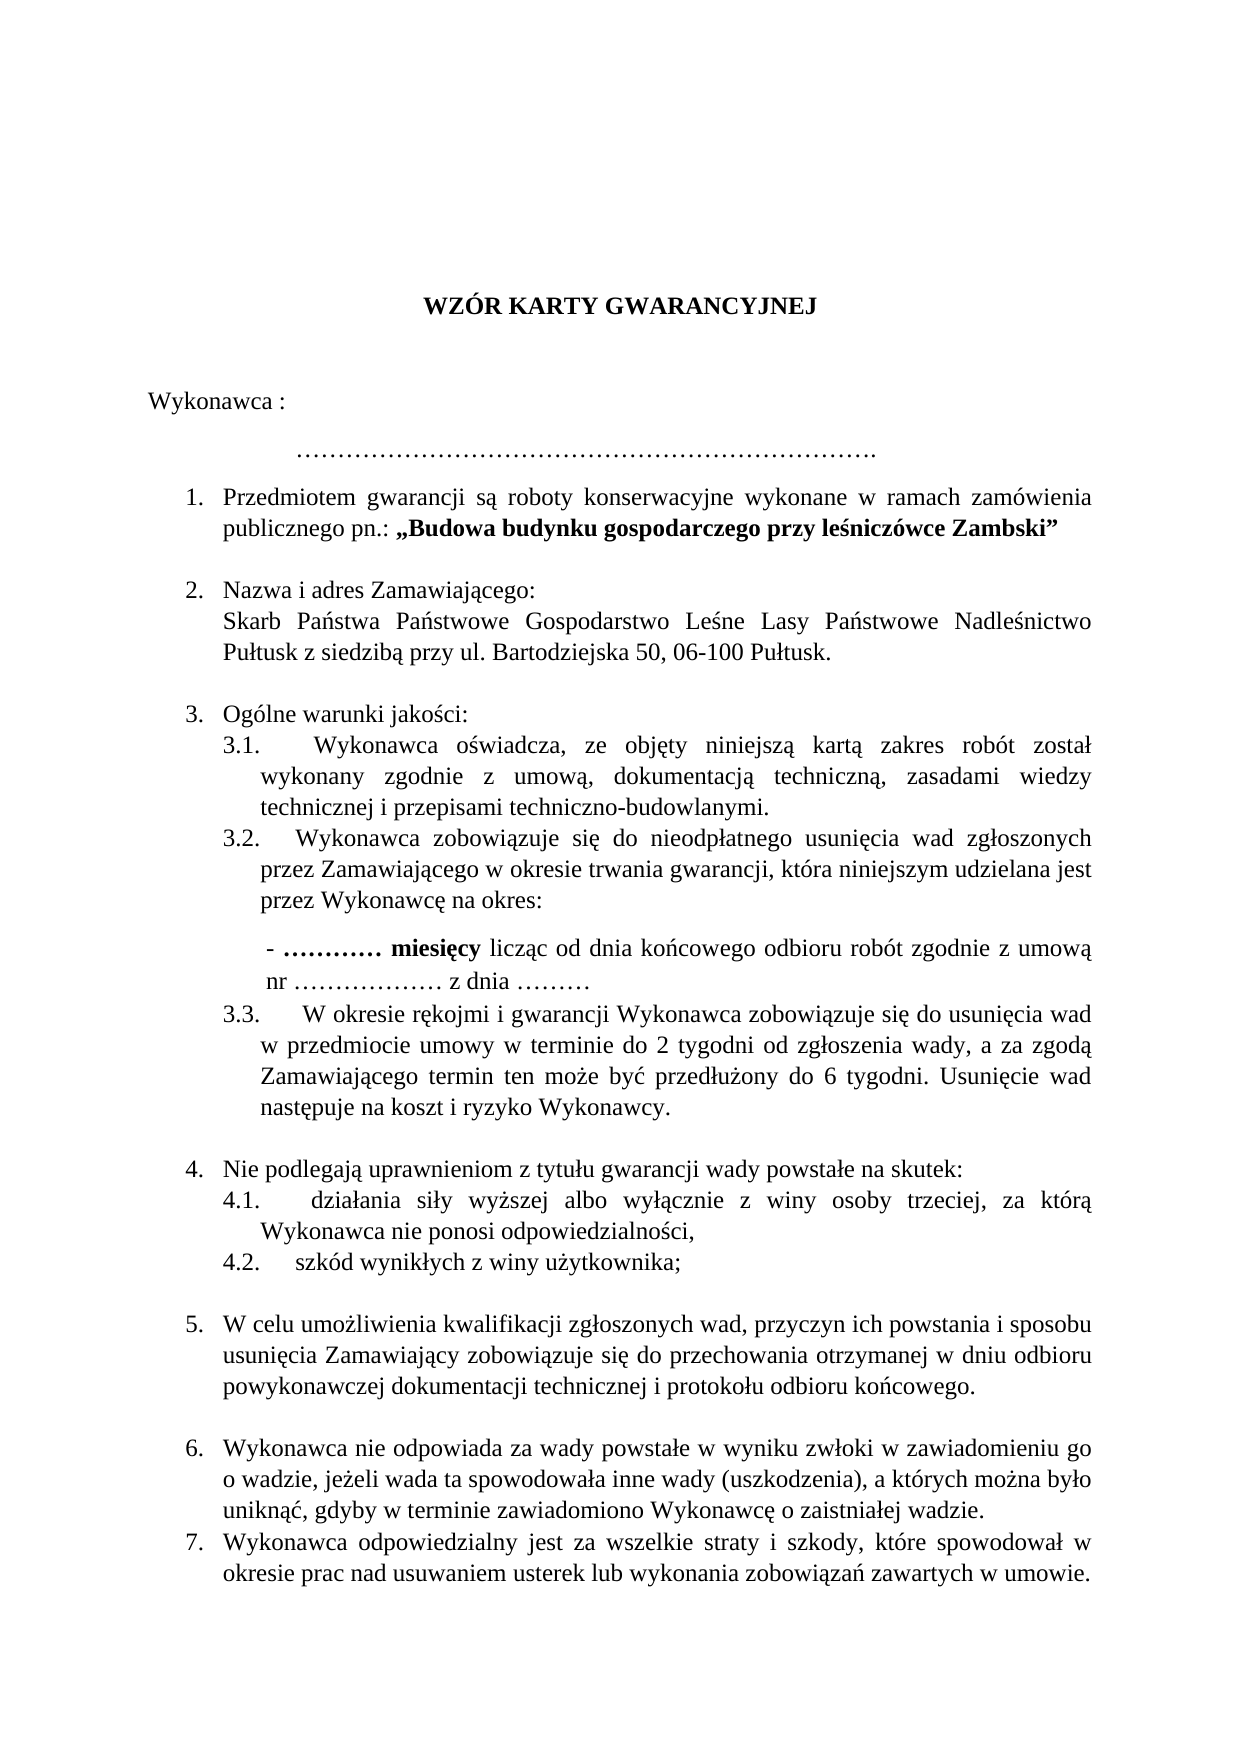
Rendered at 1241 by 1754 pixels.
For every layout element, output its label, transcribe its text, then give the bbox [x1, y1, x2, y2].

list Wykonawca oświadcza, ze objęty niniejszą kartą zakres robót został wykonany zgodnie z umową, dokumentacją techniczną, zasadami wiedzy technicznej i przepisami techniczno-budowlanymi. [223, 730, 1093, 821]
list działania siły wyższej albo wyłącznie z winy osoby trzeciej, za którą Wykonawca nie ponosi odpowiedzialności, [223, 1185, 1093, 1245]
list Przedmiotem gwarancji są roboty konserwacyjne wykonane w ramach zamówienia publicznego pn.: „Budowa budynku gospodarczego przy leśniczówce Zambski” [185, 482, 1093, 541]
list W celu umożliwienia kwalifikacji zgłoszonych wad, przyczyn ich powstania i sposobu usunięcia Zamawiający zobowiązuje się do przechowania otrzymanej w dniu odbioru powykonawczej dokumentacji technicznej i protokołu odbioru końcowego. [185, 1309, 1093, 1400]
list W okresie rękojmi i gwarancji Wykonawca zobowiązuje się do usunięcia wad w przedmiocie umowy w terminie do 2 tygodni od zgłoszenia wady, a za zgodą Zamawiającego termin ten może być przedłużony do 6 tygodni. Usunięcie wad następuje na koszt i ryzyko Wykonawcy. [223, 999, 1093, 1121]
list Wykonawca zobowiązuje się do nieodpłatnego usunięcia wad zgłoszonych przez Zamawiającego w okresie trwania gwarancji, która niniejszym udzielana jest przez Wykonawcę na okres: [223, 823, 1093, 914]
list szkód wynikłych z winy użytkownika; [223, 1247, 1093, 1276]
list Wykonawca nie odpowiada za wady powstałe w wyniku zwłoki w zawiadomieniu go o wadzie, jeżeli wada ta spowodowała inne wady (uszkodzenia), a których można było uniknąć, gdyby w terminie zawiadomiono Wykonawcę o zaistniałej wadzie. [185, 1433, 1093, 1524]
list Skarb Państwa Państwowe Gospodarstwo Leśne Lasy Państwowe Nadleśnictwo Pułtusk z siedzibą przy ul. Bartodziejska 50, 06-100 Pułtusk. [223, 606, 1093, 666]
list Nazwa i adres Zamawiającego: [185, 575, 1093, 603]
text ……………………………………………………………. [148, 434, 1093, 463]
list Wykonawca odpowiedzialny jest za wszelkie straty i szkody, które spowodował w okresie prac nad usuwaniem usterek lub wykonania zobowiązań zawartych w umowie. [185, 1527, 1093, 1586]
text WZÓR KARTY GWARANCYJNEJ [148, 291, 1093, 319]
text - ………… miesięcy licząc od dnia końcowego odbioru robót zgodnie z umową nr ……………… z dnia ……… [266, 933, 1093, 994]
text Wykonawca : [148, 386, 1093, 415]
list Ogólne warunki jakości: [185, 699, 1093, 728]
list Nie podlegają uprawnieniom z tytułu gwarancji wady powstałe na skutek: [185, 1154, 1093, 1183]
